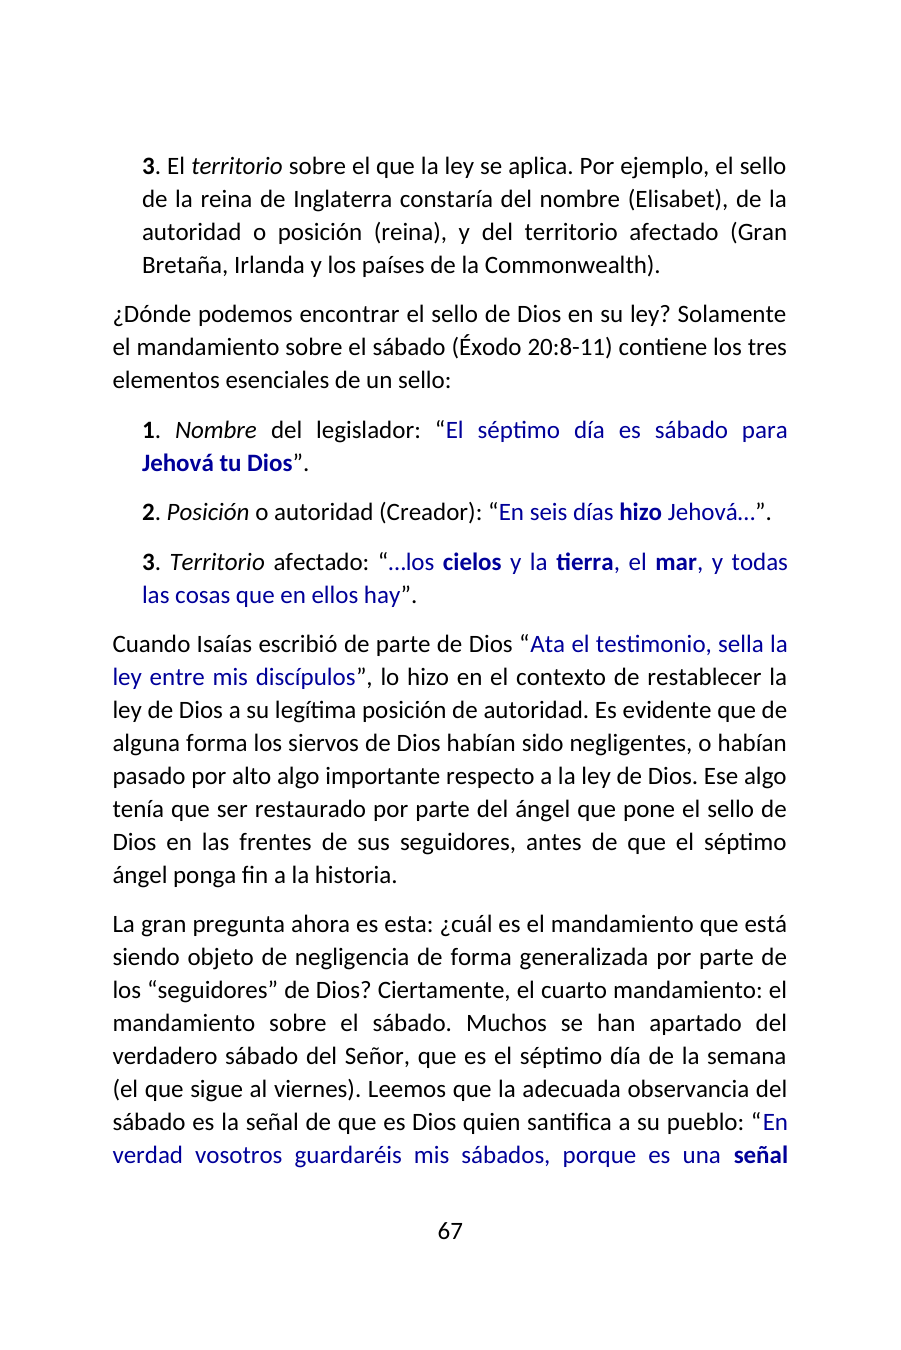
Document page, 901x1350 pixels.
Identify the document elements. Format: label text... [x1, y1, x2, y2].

text ¿Dónde podemos encontrar el sello de Dios en su ley? Solamente el mandamiento sobre el sábado (Éxodo 20:8-11) contiene los tres elementos esenciales de un sello: [112, 298, 788, 395]
text 3. Territorio afectado: “…los cielos y la tierra, el mar, y todas las cosas que en ellos hay”. [142, 546, 788, 609]
text 1. Nombre del legislador: “El séptimo día es sábado para Jehová tu Dios”. [142, 414, 788, 477]
text 2. Posición o autoridad (Creador): “En seis días hizo Jehová…”. [142, 496, 788, 527]
text Cuando Isaías escribió de parte de Dios “Ata el testimonio, sella la ley entre mis discípulos”, lo hizo en el contexto de restablecer la ley de Dios a su legítima posición de autoridad. Es evidente que de alguna forma los siervos de Dios habían sido negligentes, o habían pasado por alto algo importante respecto a la ley de Dios. Ese algo tenía que ser restaurado por parte del ángel que pone el sello de Dios en las frentes de sus seguidores, antes de que el séptimo ángel ponga fin a la historia. [112, 628, 788, 889]
text 3. El territorio sobre el que la ley se aplica. Por ejemplo, el sello de la reina de Inglaterra constaría del nombre (Elisabet), de la autoridad o posición (reina), y del territorio afectado (Gran Bretaña, Irlanda y los países de la Commonwealth). [142, 150, 788, 279]
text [112, 908, 788, 1169]
